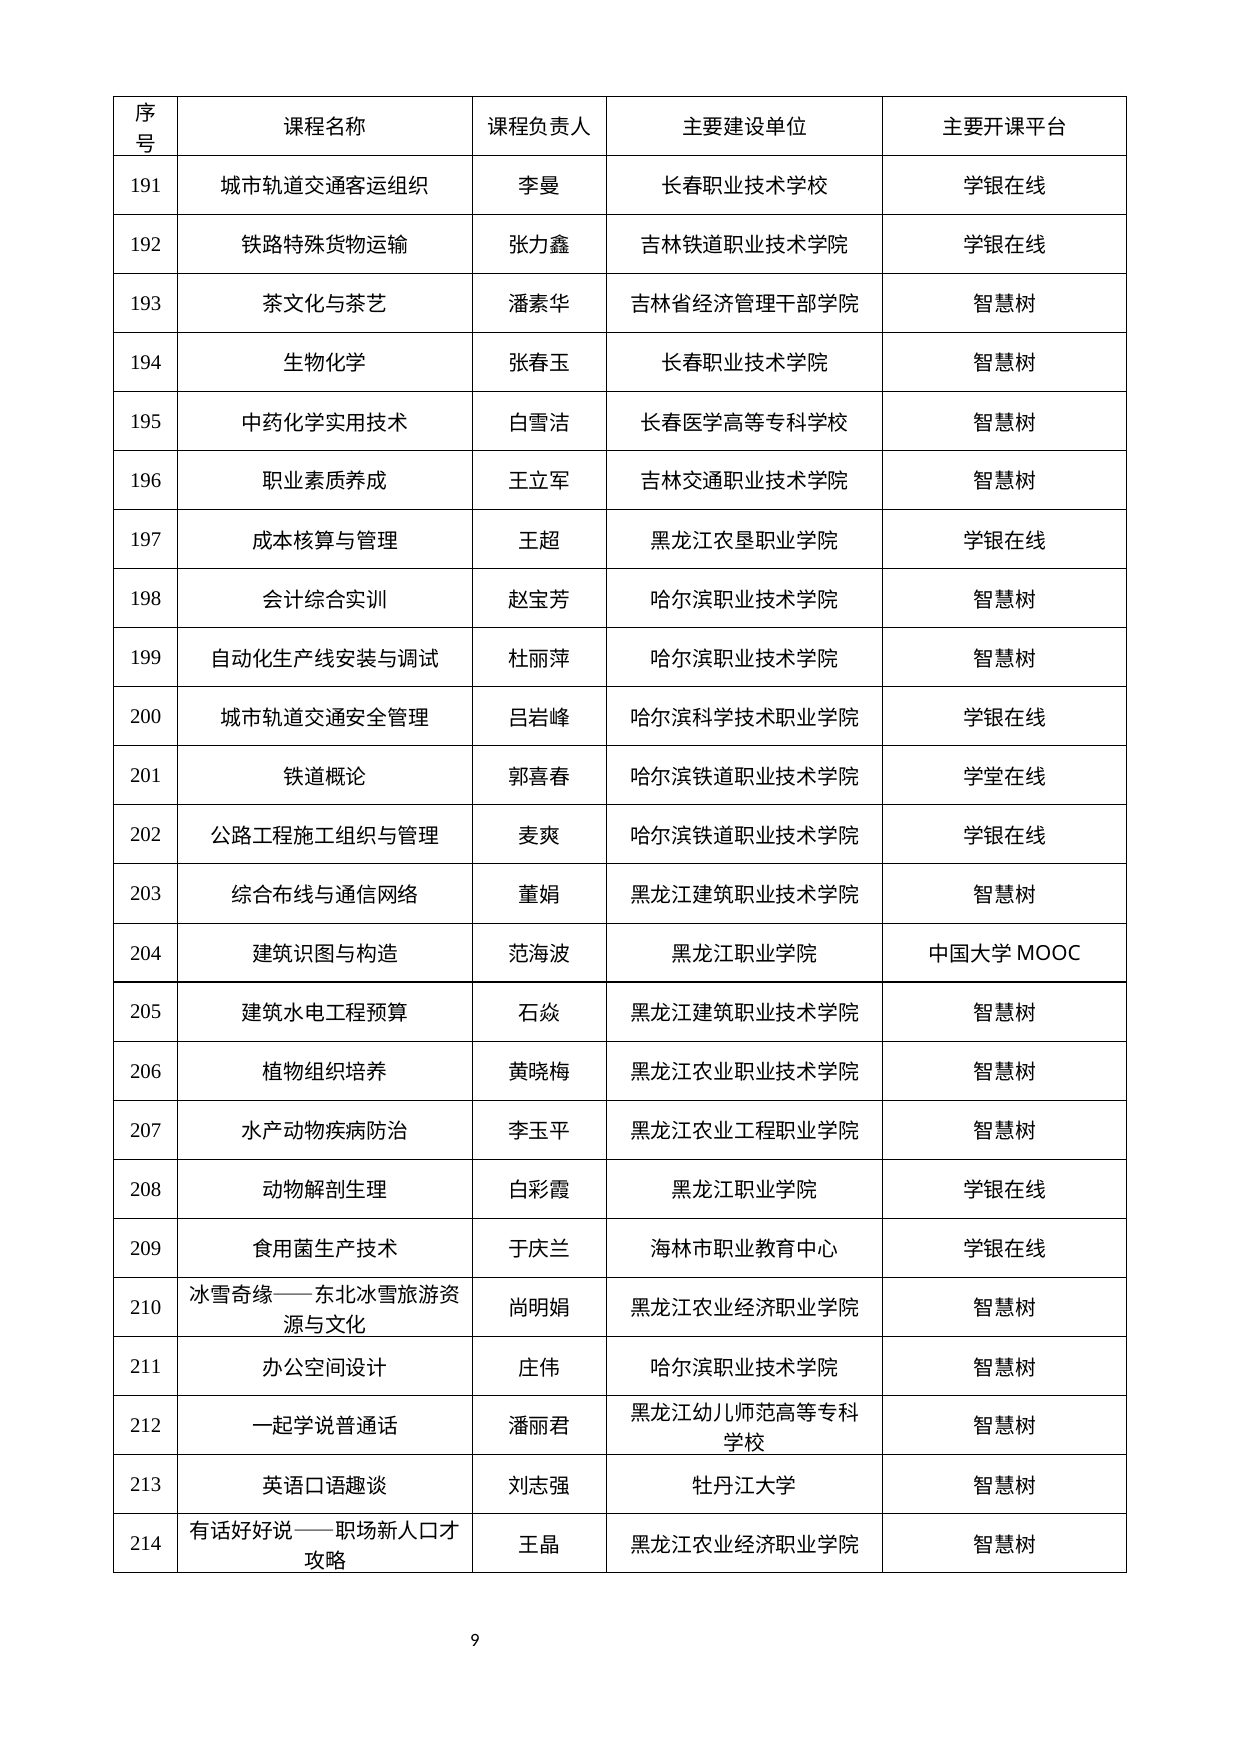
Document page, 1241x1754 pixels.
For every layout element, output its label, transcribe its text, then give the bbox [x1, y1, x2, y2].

table_cell 202 [114, 805, 177, 863]
table_cell 191 [114, 156, 177, 214]
table_cell 智慧树 [883, 983, 1126, 1041]
table_cell 水产动物疾病防治 [178, 1101, 472, 1159]
table_cell 哈尔滨职业技术学院 [607, 569, 882, 627]
table_cell 智慧树 [883, 1101, 1126, 1159]
table_cell 黑龙江职业学院 [607, 1160, 882, 1218]
table_header 主要建设单位 [607, 97, 882, 154]
table_cell 铁道概论 [178, 746, 472, 804]
table_cell 尚明娟 [473, 1278, 606, 1336]
table_cell 城市轨道交通客运组织 [178, 156, 472, 214]
table_cell 黄晓梅 [473, 1042, 606, 1099]
table_cell 197 [114, 510, 177, 568]
table_cell 植物组织培养 [178, 1042, 472, 1099]
table_cell 194 [114, 333, 177, 391]
table_cell 哈尔滨职业技术学院 [607, 1337, 882, 1395]
table_cell 哈尔滨铁道职业技术学院 [607, 746, 882, 804]
table_cell 李曼 [473, 156, 606, 214]
table_cell 白雪洁 [473, 392, 606, 450]
table_cell 智慧树 [883, 274, 1126, 332]
table_cell 205 [114, 983, 177, 1041]
table_cell 黑龙江农业经济职业学院 [607, 1514, 882, 1572]
table_cell 200 [114, 687, 177, 745]
table_cell 动物解剖生理 [178, 1160, 472, 1218]
table_cell 智慧树 [883, 1396, 1126, 1454]
table_cell 206 [114, 1042, 177, 1099]
table_cell 刘志强 [473, 1455, 606, 1513]
table_cell 黑龙江幼儿师范高等专科 学校 [607, 1396, 882, 1454]
table_cell 黑龙江建筑职业技术学院 [607, 983, 882, 1041]
table_cell 智慧树 [883, 1278, 1126, 1336]
table_cell 城市轨道交通安全管理 [178, 687, 472, 745]
table_cell 铁路特殊货物运输 [178, 215, 472, 273]
table_cell 207 [114, 1101, 177, 1159]
table_cell 196 [114, 451, 177, 509]
table_cell 201 [114, 746, 177, 804]
table_cell 203 [114, 864, 177, 922]
table_cell 生物化学 [178, 333, 472, 391]
table_cell 智慧树 [883, 864, 1126, 922]
table_cell 公路工程施工组织与管理 [178, 805, 472, 863]
table_cell 有话好好说——职场新人口才攻略 [178, 1514, 472, 1572]
table_cell 213 [114, 1455, 177, 1513]
table_cell 中国大学MOOC [883, 924, 1126, 981]
table_header 序号 [114, 97, 177, 154]
table_cell 建筑水电工程预算 [178, 983, 472, 1041]
table_cell 中药化学实用技术 [178, 392, 472, 450]
table_header 主要开课平台 [883, 97, 1126, 154]
table_cell 王晶 [473, 1514, 606, 1572]
table_header 课程名称 [178, 97, 472, 154]
table_cell 195 [114, 392, 177, 450]
table_cell 智慧树 [883, 1455, 1126, 1513]
table_cell 193 [114, 274, 177, 332]
table_cell 学银在线 [883, 1160, 1126, 1218]
table_cell 长春医学高等专科学校 [607, 392, 882, 450]
table_cell 智慧树 [883, 451, 1126, 509]
table_cell 潘素华 [473, 274, 606, 332]
table_cell 吉林铁道职业技术学院 [607, 215, 882, 273]
table_header 课程负责人 [473, 97, 606, 154]
table_cell 职业素质养成 [178, 451, 472, 509]
table_cell 204 [114, 924, 177, 981]
table_cell 会计综合实训 [178, 569, 472, 627]
table_cell 张力鑫 [473, 215, 606, 273]
table_cell 学银在线 [883, 687, 1126, 745]
table_cell 麦爽 [473, 805, 606, 863]
table_cell 智慧树 [883, 1514, 1126, 1572]
table_cell 石焱 [473, 983, 606, 1041]
table_cell 哈尔滨铁道职业技术学院 [607, 805, 882, 863]
table_cell 学堂在线 [883, 746, 1126, 804]
table_cell 学银在线 [883, 1219, 1126, 1277]
table_cell 李玉平 [473, 1101, 606, 1159]
table_cell 学银在线 [883, 156, 1126, 214]
table_cell 吕岩峰 [473, 687, 606, 745]
table_cell 212 [114, 1396, 177, 1454]
table_cell 黑龙江农业工程职业学院 [607, 1101, 882, 1159]
table_cell 建筑识图与构造 [178, 924, 472, 981]
table_cell 王超 [473, 510, 606, 568]
table_cell 智慧树 [883, 333, 1126, 391]
table_cell 黑龙江农业经济职业学院 [607, 1278, 882, 1336]
table_cell 211 [114, 1337, 177, 1395]
table_cell 智慧树 [883, 628, 1126, 686]
table_cell 哈尔滨科学技术职业学院 [607, 687, 882, 745]
table_cell 学银在线 [883, 805, 1126, 863]
table_cell 黑龙江农垦职业学院 [607, 510, 882, 568]
table_cell 一起学说普通话 [178, 1396, 472, 1454]
table_cell 成本核算与管理 [178, 510, 472, 568]
table_cell 黑龙江建筑职业技术学院 [607, 864, 882, 922]
table_cell 王立军 [473, 451, 606, 509]
table_cell 198 [114, 569, 177, 627]
table_cell 长春职业技术学院 [607, 333, 882, 391]
table_cell 192 [114, 215, 177, 273]
table_cell 综合布线与通信网络 [178, 864, 472, 922]
table_cell 范海波 [473, 924, 606, 981]
table_cell 208 [114, 1160, 177, 1218]
table_cell 214 [114, 1514, 177, 1572]
table_cell 海林市职业教育中心 [607, 1219, 882, 1277]
table_cell 食用菌生产技术 [178, 1219, 472, 1277]
table_cell 吉林省经济管理干部学院 [607, 274, 882, 332]
table_cell 黑龙江职业学院 [607, 924, 882, 981]
table_cell 于庆兰 [473, 1219, 606, 1277]
table_cell 英语口语趣谈 [178, 1455, 472, 1513]
table_cell 庄伟 [473, 1337, 606, 1395]
table_cell 白彩霞 [473, 1160, 606, 1218]
table_cell 210 [114, 1278, 177, 1336]
table_cell 潘丽君 [473, 1396, 606, 1454]
table_cell 209 [114, 1219, 177, 1277]
table_cell 智慧树 [883, 392, 1126, 450]
table_cell 办公空间设计 [178, 1337, 472, 1395]
table_cell 茶文化与茶艺 [178, 274, 472, 332]
table_cell 199 [114, 628, 177, 686]
table_cell 智慧树 [883, 1042, 1126, 1099]
table_cell 牡丹江大学 [607, 1455, 882, 1513]
table_cell 张春玉 [473, 333, 606, 391]
table_cell 赵宝芳 [473, 569, 606, 627]
table_cell 智慧树 [883, 569, 1126, 627]
table_cell 冰雪奇缘——东北冰雪旅游资源与文化 [178, 1278, 472, 1336]
table_cell 智慧树 [883, 1337, 1126, 1395]
table_cell 长春职业技术学校 [607, 156, 882, 214]
table_cell 董娟 [473, 864, 606, 922]
table_cell 郭喜春 [473, 746, 606, 804]
table_cell 哈尔滨职业技术学院 [607, 628, 882, 686]
table_cell 黑龙江农业职业技术学院 [607, 1042, 882, 1099]
table_cell 学银在线 [883, 215, 1126, 273]
table_cell 自动化生产线安装与调试 [178, 628, 472, 686]
table_cell 学银在线 [883, 510, 1126, 568]
table_cell 吉林交通职业技术学院 [607, 451, 882, 509]
table_cell 杜丽萍 [473, 628, 606, 686]
